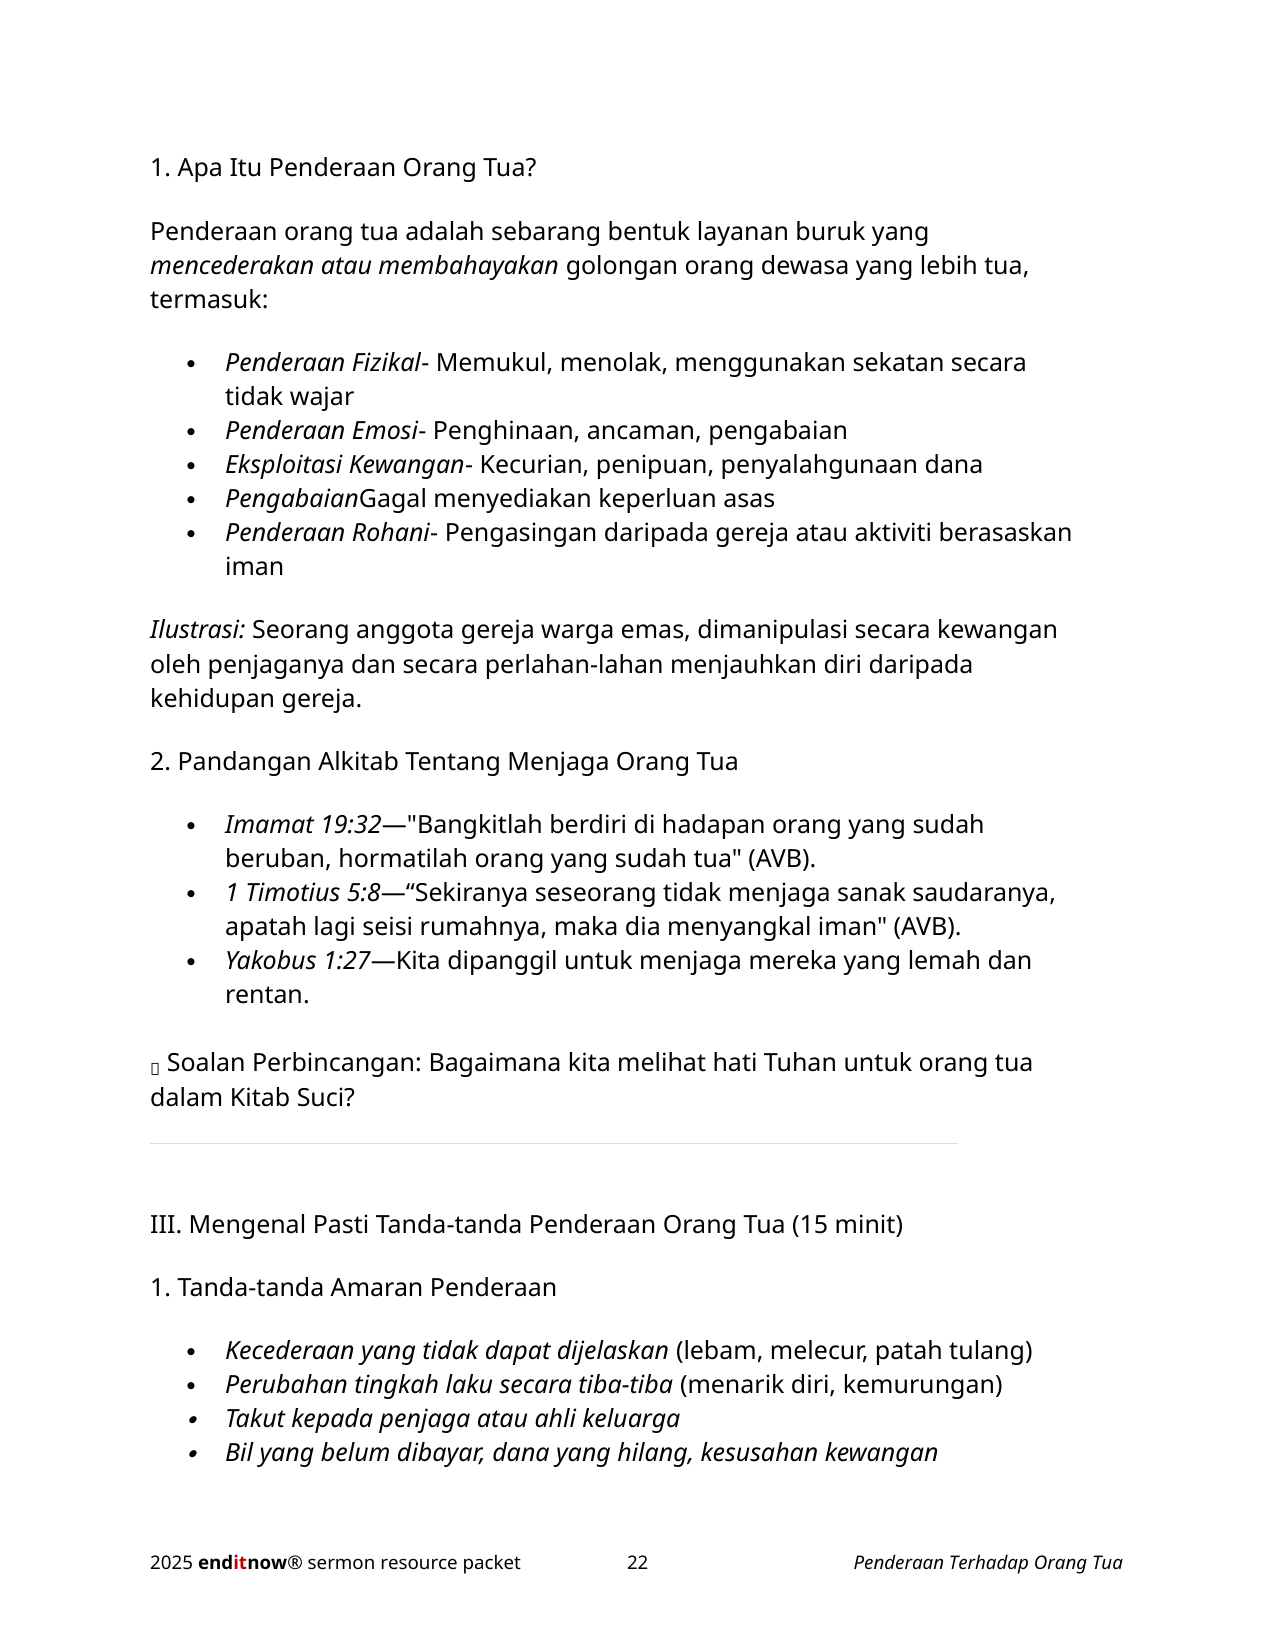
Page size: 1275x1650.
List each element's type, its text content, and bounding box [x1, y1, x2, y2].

text Penderaan orang tua adalah sebarang bentuk layanan buruk yang mencederakan atau membahayakan golongan orang dewasa yang lebih tua, termasuk: [150, 213, 1080, 315]
list PengabaianGagal menyediakan keperluan asas [187, 481, 1080, 515]
list Penderaan Rohani- Pengasingan daripada gereja atau aktiviti berasaskan iman [187, 515, 1080, 583]
list Eksploitasi Kewangan- Kecurian, penipuan, penyalahgunaan dana [187, 447, 1080, 481]
text III. Mengenal Pasti Tanda-tanda Penderaan Orang Tua (15 minit) [150, 1206, 1080, 1241]
list Penderaan Emosi- Penghinaan, ancaman, pengabaian [187, 413, 1080, 447]
text 1. Tanda-tanda Amaran Penderaan [150, 1270, 1080, 1304]
list Takut kepada penjaga atau ahli keluarga [187, 1401, 1080, 1435]
text 1. Apa Itu Penderaan Orang Tua? [150, 150, 1080, 184]
text 💬 Soalan Perbincangan: Bagaimana kita melihat hati Tuhan untuk orang tua dalam Kitab Suci? [150, 1040, 1080, 1114]
list 1 Timotius 5:8—“Sekiranya seseorang tidak menjaga sanak saudaranya, apatah lagi seisi rumahnya, maka dia menyangkal iman" (AVB). [187, 875, 1080, 943]
list Imamat 19:32—"Bangkitlah berdiri di hadapan orang yang sudah beruban, hormatilah orang yang sudah tua" (AVB). [187, 807, 1080, 875]
text 2. Pandangan Alkitab Tentang Menjaga Orang Tua [150, 743, 1080, 778]
list Kecederaan yang tidak dapat dijelaskan (lebam, melecur, patah tulang) [187, 1333, 1080, 1367]
list Penderaan Fizikal- Memukul, menolak, menggunakan sekatan secara tidak wajar [187, 344, 1080, 413]
list Bil yang belum dibayar, dana yang hilang, kesusahan kewangan [187, 1435, 1080, 1469]
list Perubahan tingkah laku secara tiba-tiba (menarik diri, kemurungan) [187, 1367, 1080, 1401]
list Yakobus 1:27—Kita dipanggil untuk menjaga mereka yang lemah dan rentan. [187, 943, 1080, 1011]
text Ilustrasi: Seorang anggota gereja warga emas, dimanipulasi secara kewangan oleh penjaganya dan secara perlahan-lahan menjauhkan diri daripada kehidupan gereja. [150, 612, 1080, 714]
